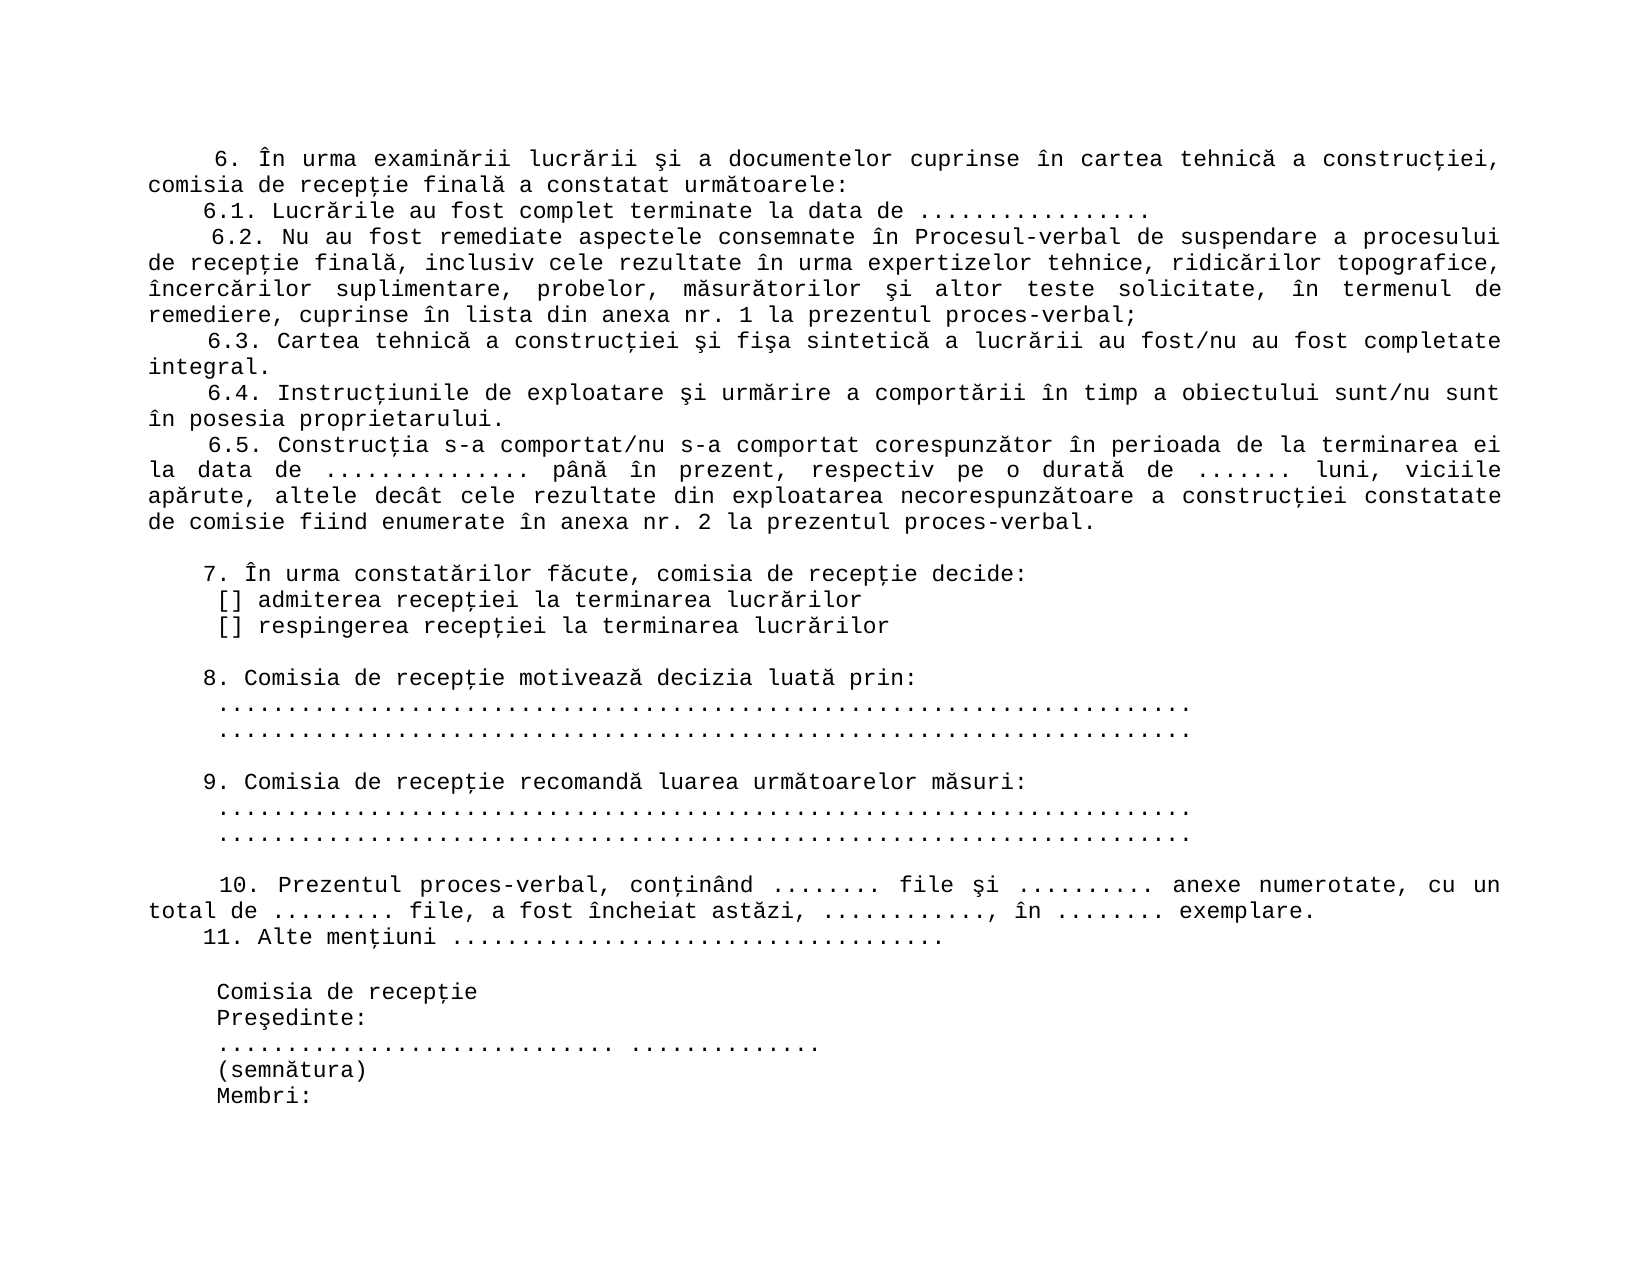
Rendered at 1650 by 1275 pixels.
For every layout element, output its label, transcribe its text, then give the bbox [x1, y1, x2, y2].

text 6.5. Construcţia s-a comportat/nu s-a comportat corespunzător în perioada de la terminarea ei la data de ............... până în prezent, respectiv pe o durată de ....... luni, viciile apărute, altele decât cele rezultate din exploatarea necorespunzătoare a construcţiei constatate de comisie fiind enumerate în anexa nr. 2 la prezentul proces-verbal. [148, 433, 1502, 537]
text Preşedinte: [148, 1006, 1502, 1032]
text 6.2. Nu au fost remediate aspectele consemnate în Procesul-verbal de suspendare a procesului de recepţie finală, inclusiv cele rezultate în urma expertizelor tehnice, ridicărilor topografice, încercărilor suplimentare, probelor, măsurătorilor şi altor teste solicitate, în termenul de remediere, cuprinse în lista din anexa nr. 1 la prezentul proces-verbal; [148, 225, 1502, 329]
text [] respingerea recepţiei la terminarea lucrărilor [148, 614, 1502, 640]
text ....................................................................... [148, 718, 1502, 744]
text [] admiterea recepţiei la terminarea lucrărilor [148, 588, 1502, 614]
text ....................................................................... [148, 822, 1502, 848]
text 11. Alte menţiuni .................................... [148, 926, 1502, 952]
text Comisia de recepţie [148, 980, 1502, 1006]
text ....................................................................... [148, 796, 1502, 822]
text ....................................................................... [148, 692, 1502, 718]
text 6. În urma examinării lucrării şi a documentelor cuprinse în cartea tehnică a construcţiei, comisia de recepţie finală a constatat următoarele: [148, 148, 1502, 199]
text 6.3. Cartea tehnică a construcţiei şi fişa sintetică a lucrării au fost/nu au fost completate integral. [148, 329, 1502, 381]
text Membri: [148, 1084, 1502, 1110]
text 6.1. Lucrările au fost complet terminate la data de ................. [148, 199, 1502, 225]
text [148, 1032, 1502, 1058]
text 7. În urma constatărilor făcute, comisia de recepţie decide: [148, 563, 1502, 588]
text 9. Comisia de recepţie recomandă luarea următoarelor măsuri: [148, 770, 1502, 796]
text 10. Prezentul proces-verbal, conţinând ........ file şi .......... anexe numerotate, cu un total de ......... file, a fost încheiat astăzi, ............, în ........ exemplare. [148, 874, 1502, 926]
text (semnătura) [148, 1058, 1502, 1084]
text 6.4. Instrucţiunile de exploatare şi urmărire a comportării în timp a obiectului sunt/nu sunt în posesia proprietarului. [148, 381, 1502, 433]
text 8. Comisia de recepţie motivează decizia luată prin: [148, 666, 1502, 692]
